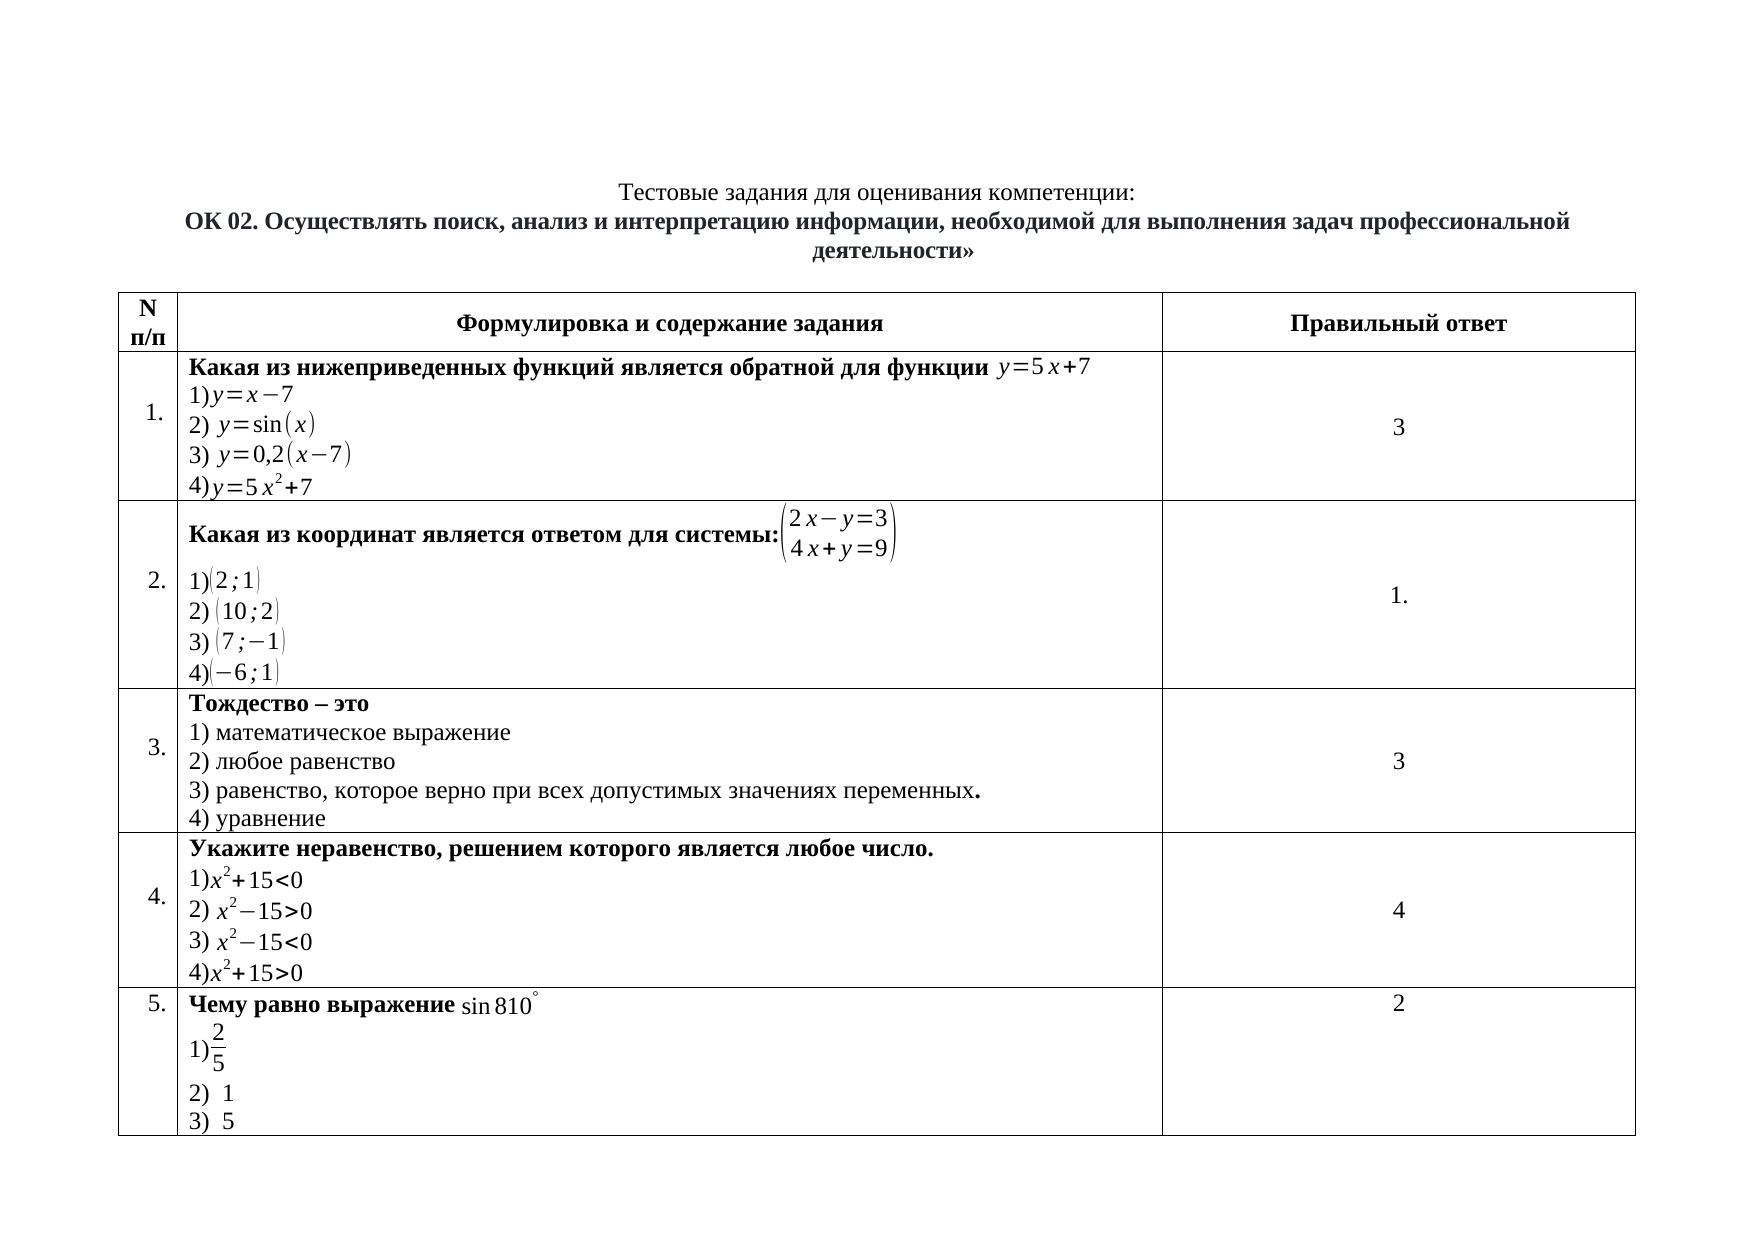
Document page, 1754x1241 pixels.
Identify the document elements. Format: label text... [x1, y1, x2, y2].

text ОК 02. Осуществлять поиск, анализ и интерпретацию информации, необходимой для выполнения задач профессиональной деятельности» [118, 206, 812, 263]
table_cell 4 [1163, 833, 1635, 987]
table_cell Укажите неравенство, решением которого является любое число. 1) 2) 3) 4) [178, 833, 1162, 987]
table_cell [119, 988, 177, 1135]
table_header Правильный ответ [1163, 293, 1635, 351]
table_header N п/п [119, 293, 177, 351]
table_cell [178, 988, 1162, 1135]
table_cell Какая из нижеприведенных функций является обратной для функции 1) 2) 3) 4) [178, 352, 1162, 500]
table_cell [119, 501, 177, 687]
table_cell [119, 689, 177, 832]
table_cell 1. [1163, 501, 1635, 687]
text ОК 02. Осуществлять поиск, анализ и интерпретацию информации, необходимой для выполнения задач профессиональной деятельности» [974, 206, 1636, 263]
table_cell [119, 833, 177, 987]
table_cell 3 [1163, 689, 1635, 832]
table_cell 3 [1163, 352, 1635, 500]
table_cell [119, 352, 177, 500]
table_cell Тождество – это 1) математическое выражение 2) любое равенство 3) равенство, которое верно при всех допустимых значениях переменных. 4) уравнение [178, 689, 1162, 832]
table_cell Какая из координат является ответом для системы: 1) 2) 3) 4) [178, 501, 1162, 687]
text Тестовые задания для оценивания компетенции: [118, 177, 1636, 206]
table_cell 2 [1163, 988, 1635, 1135]
table_header Формулировка и содержание задания [178, 293, 1162, 351]
